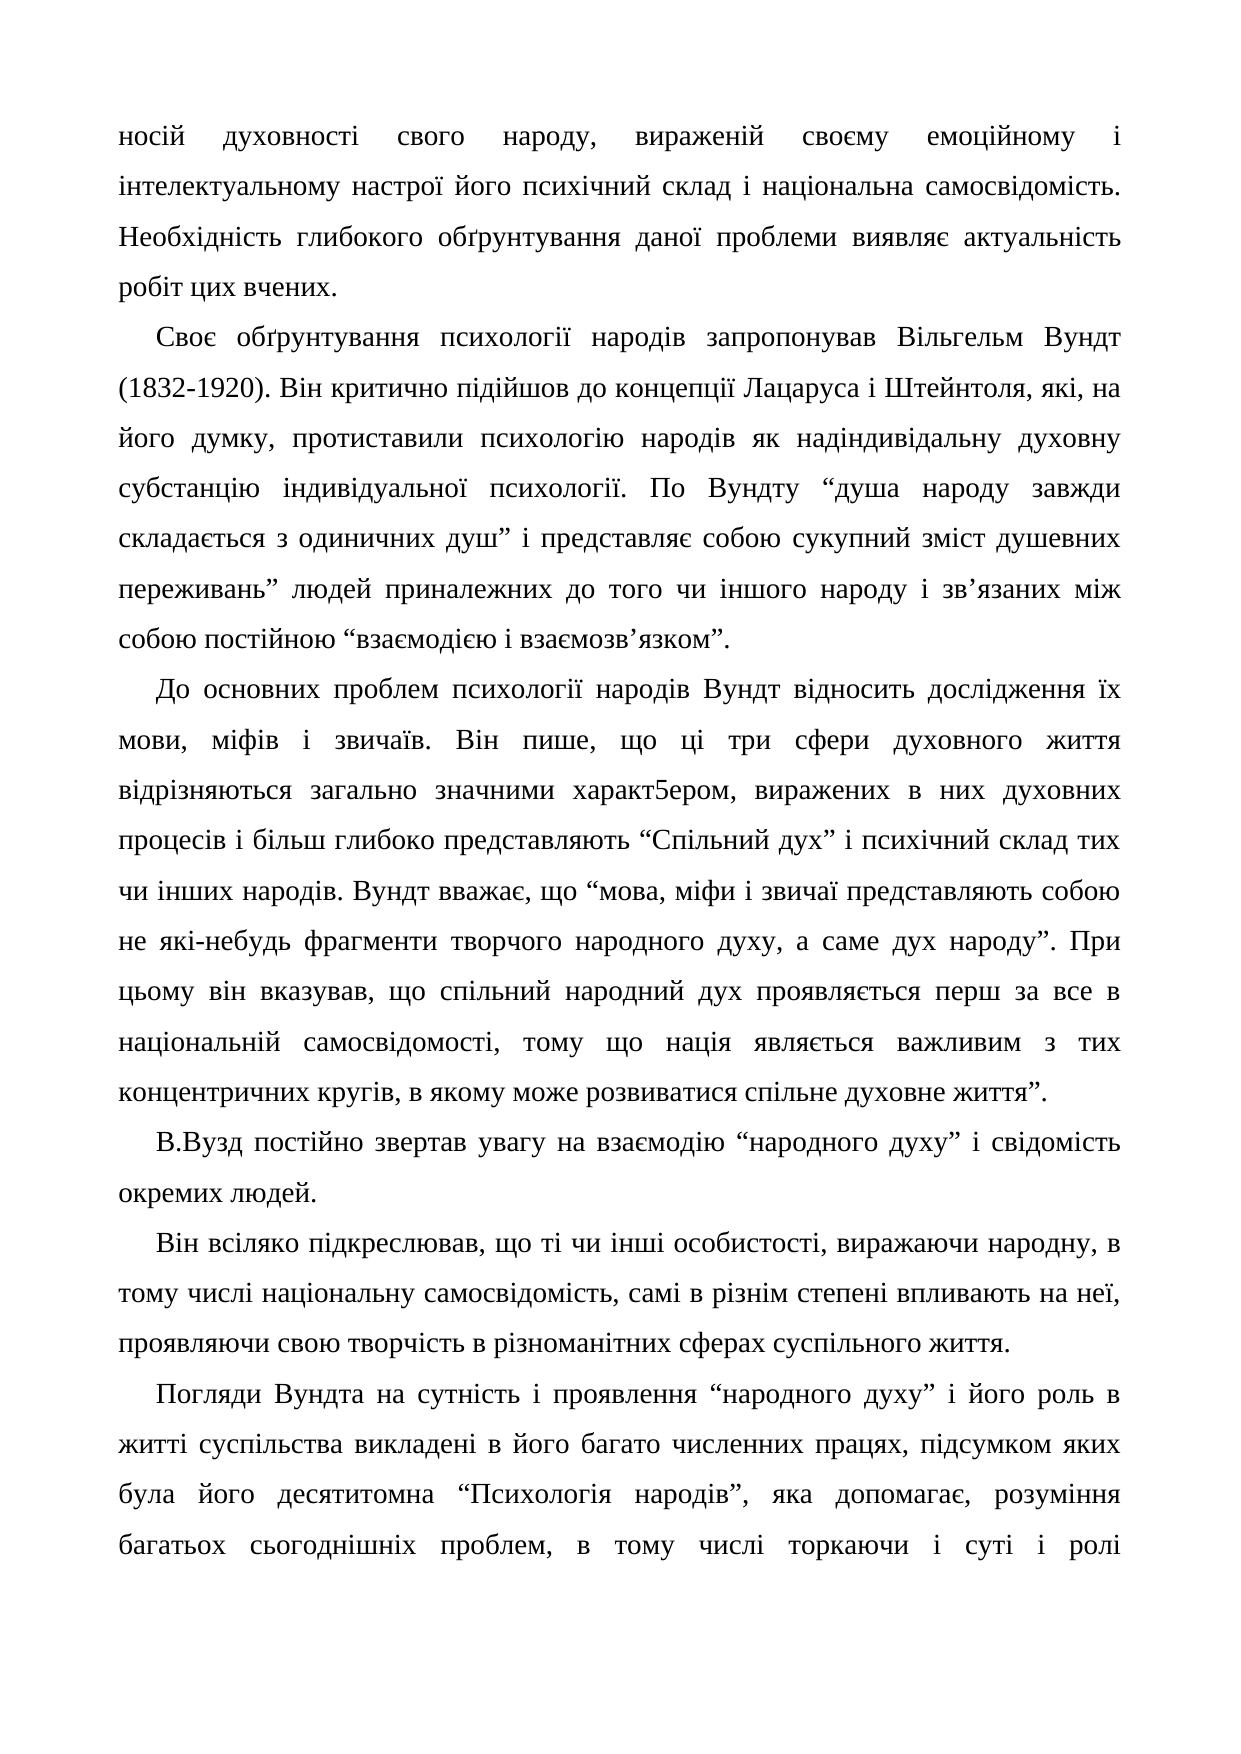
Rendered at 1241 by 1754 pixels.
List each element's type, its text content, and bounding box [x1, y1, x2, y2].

text В.Вузд постійно звертав увагу на взаємодію “народного духу” і свідомість окремих людей. [118, 1124, 1122, 1208]
text Своє обґрунтування психології народів запропонував Вільгельм Вундт (1832-1920). Він критично підійшов до концепції Лацаруса і Штейнтоля, які, на його думку, протиставили психологію народів як надіндивідальну духовну субстанцію індивідуальної психології. По Вундту “душа народу завжди складається з одиничних душ” і представляє собою сукупний зміст душевних переживань” людей приналежних до того чи іншого народу і зв’язаних між собою постійною “взаємодією і взаємозв’язком”. [118, 319, 1122, 655]
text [118, 1376, 1122, 1560]
text Він всіляко підкреслював, що ті чи інші особистості, виражаючи народну, в тому числі національну самосвідомість, самі в різнім степені впливають на неї, проявляючи свою творчість в різноманітних сферах суспільного життя. [118, 1225, 1122, 1359]
text До основних проблем психології народів Вундт відносить дослідження їх мови, міфів і звичаїв. Він пише, що ці три сфери духовного життя відрізняються загально значними характ5ером, виражених в них духовних процесів і більш глибоко представляють “Спільний дух” і психічний склад тих чи інших народів. Вундт вважає, що “мова, міфи і звичаї представляють собою не які-небудь фрагменти творчого народного духу, а саме дух народу”. При цьому він вказував, що спільний народний дух проявляється перш за все в національній самосвідомості, тому що нація являється важливим з тих концентричних кругів, в якому може розвиватися спільне духовне життя”. [118, 672, 1122, 1108]
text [118, 118, 1122, 303]
